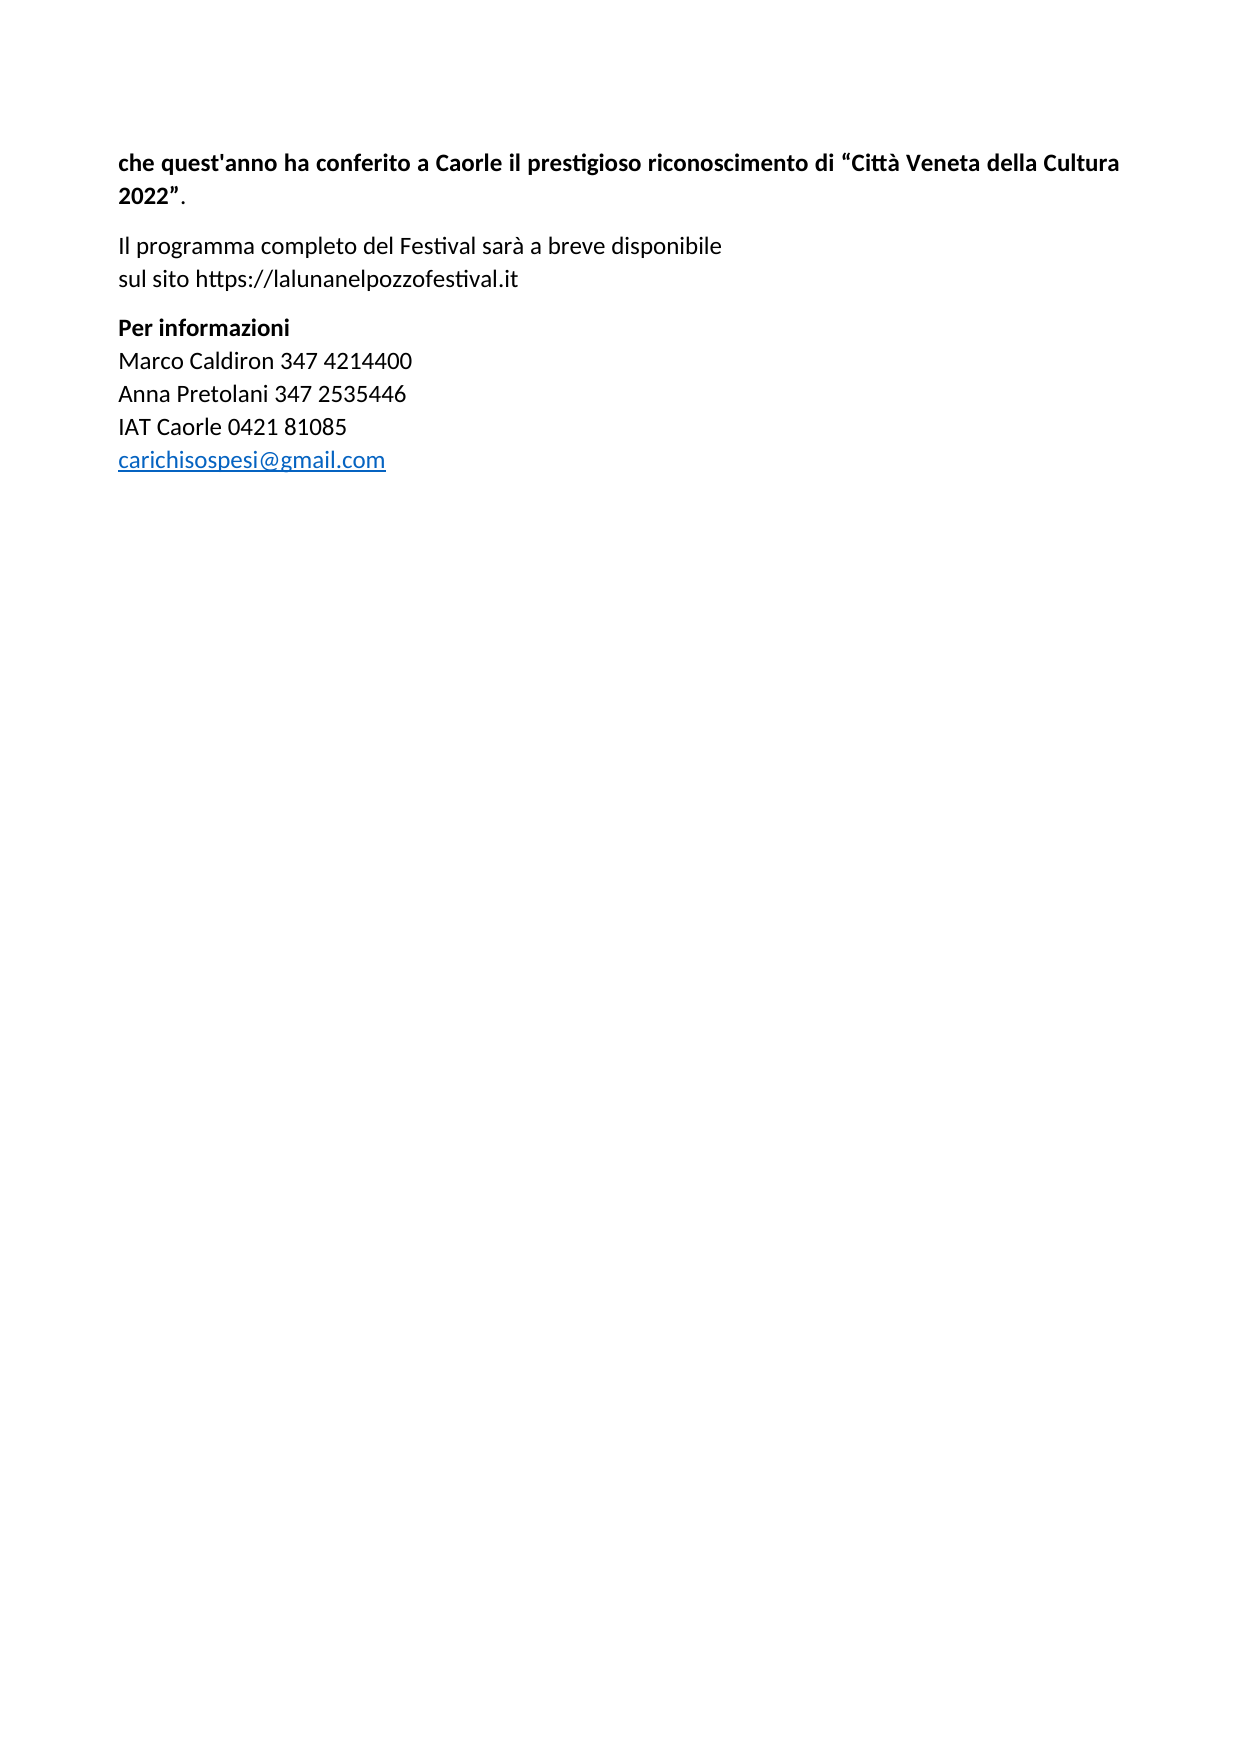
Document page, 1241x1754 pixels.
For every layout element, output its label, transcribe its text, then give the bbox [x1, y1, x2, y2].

text Il programma completo del Festival sarà a breve disponibile sul sito https://lalunanelpozzofestival.it [118, 230, 1122, 293]
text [118, 148, 1122, 211]
text Per informazioni Marco Caldiron 347 4214400 Anna Pretolani 347 2535446 IAT Caorle 0421 81085 carichisospesi@gmail.com [118, 313, 1122, 475]
